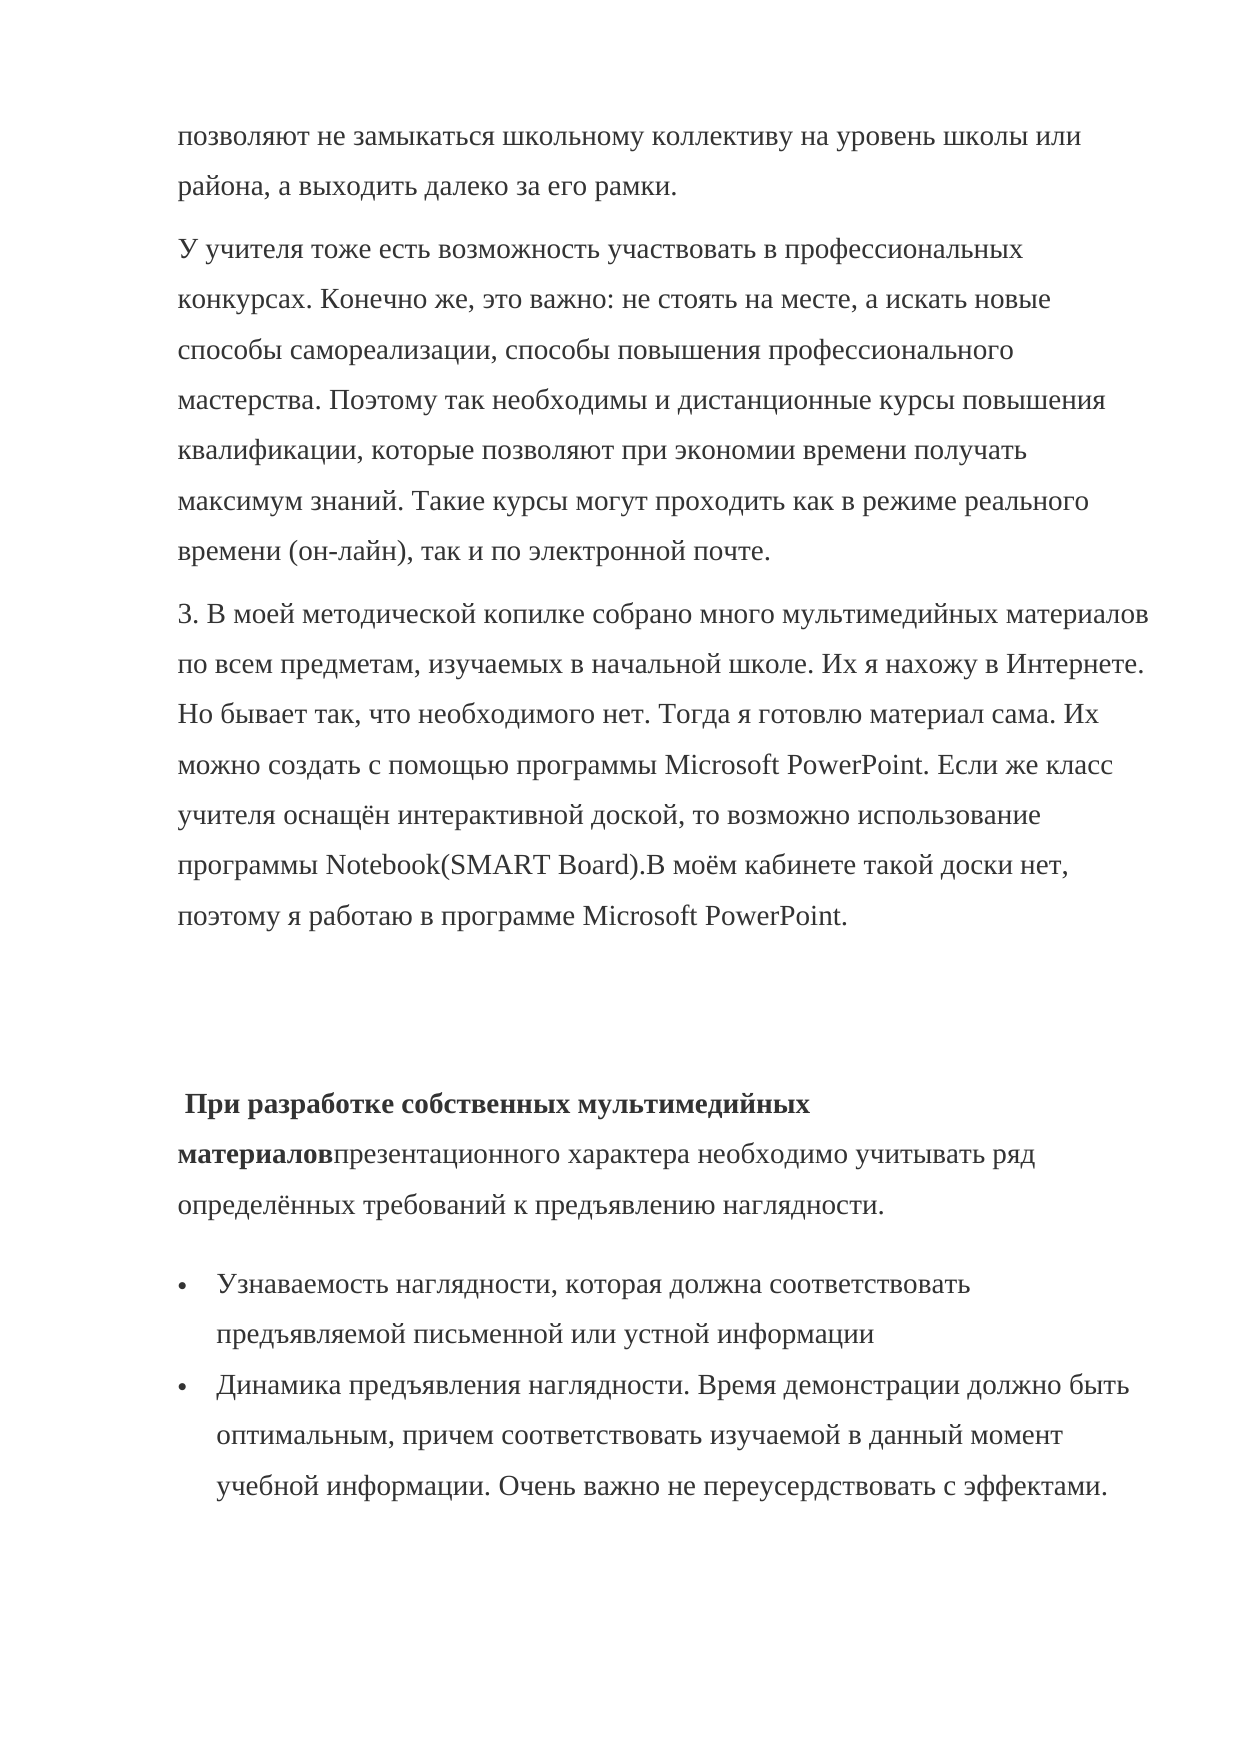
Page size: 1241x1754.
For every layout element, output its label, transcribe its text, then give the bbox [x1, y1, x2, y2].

list Динамика предъявления наглядности. Время демонстрации должно быть оптимальным, причем соответствовать изучаемой в данный момент учебной информации. Очень важно не переусердствовать с эффектами. [179, 1367, 1152, 1501]
text У учителя тоже есть возможность участвовать в профессиональных конкурсах. Конечно же, это важно: не стоять на месте, а искать новые способы самореализации, способы повышения профессионального мастерства. Поэтому так необходимы и дистанционные курсы повышения квалификации, которые позволяют при экономии времени получать максимум знаний. Такие курсы могут проходить как в режиме реального времени (он-лайн), так и по электронной почте. [177, 231, 1152, 567]
list Узнаваемость наглядности, которая должна соответствовать предъявляемой письменной или устной информации [179, 1266, 1152, 1350]
text 3. В моей методической копилке собрано много мультимедийных материалов по всем предметам, изучаемых в начальной школе. Их я нахожу в Интернете. Но бывает так, что необходимого нет. Тогда я готовлю материал сама. Их можно создать с помощью программы Microsoft PowerPoint. Если же класс учителя оснащён интерактивной доской, то возможно использование программы Notebook(SMART Board).В моём кабинете такой доски нет, поэтому я работаю в программе Microsoft PowerPoint. [177, 596, 1152, 931]
text При разработке собственных мультимедийных материаловпрезентационного характера необходимо учитывать ряд определённых требований к предъявлению наглядности. [177, 1086, 1152, 1220]
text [177, 118, 1152, 202]
